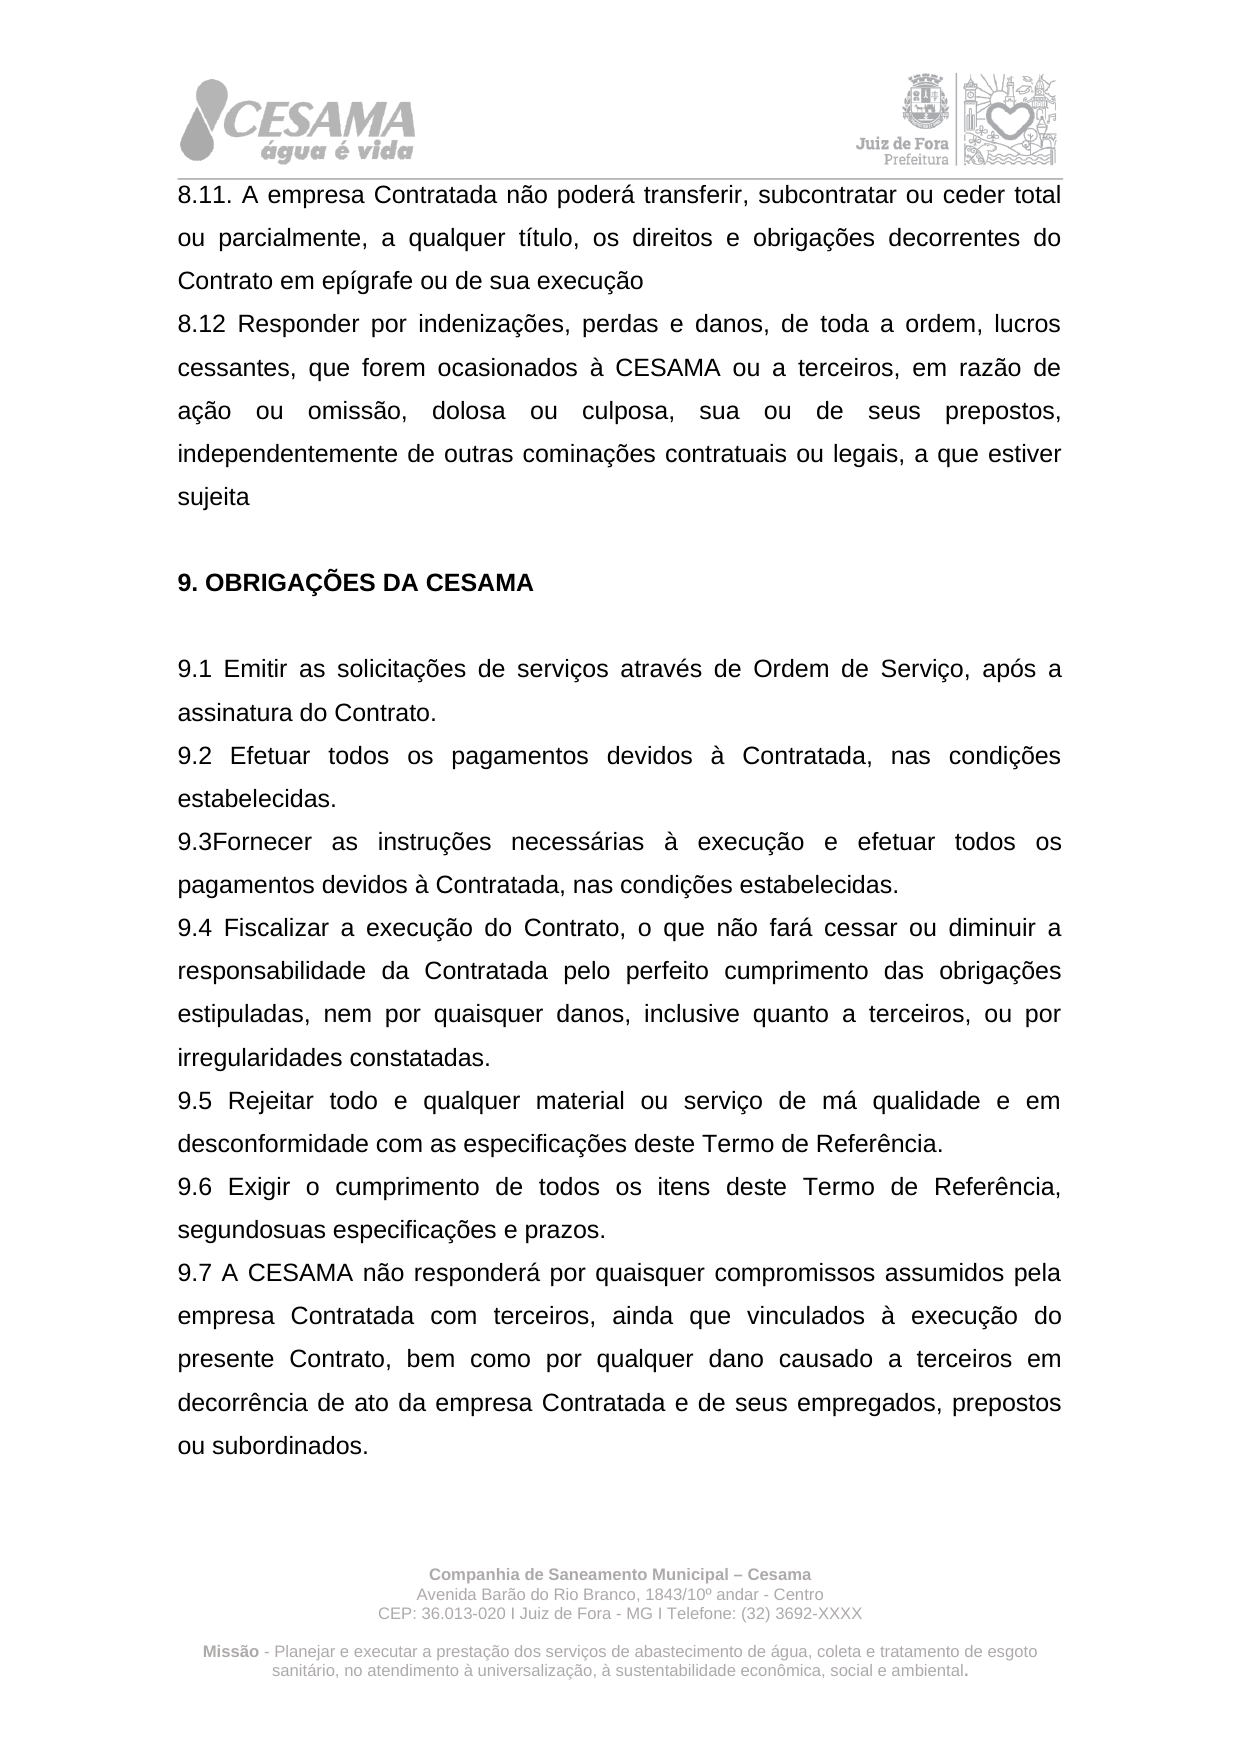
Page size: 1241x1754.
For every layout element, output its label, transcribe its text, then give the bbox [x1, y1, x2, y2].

text 9.6 Exigir o cumprimento de todos os itens deste Termo de Referência, segundosuas especificações e prazos. [177, 1172, 1063, 1244]
text 9.4 Fiscalizar a execução do Contrato, o que não fará cessar ou diminuir a responsabilidade da Contratada pelo perfeito cumprimento das obrigações estipuladas, nem por quaisquer danos, inclusive quanto a terceiros, ou por irregularidades constatadas. [177, 913, 1063, 1071]
text 9.7 A CESAMA não responderá por quaisquer compromissos assumidos pela empresa Contratada com terceiros, ainda que vinculados à execução do presente Contrato, bem como por qualquer dano causado a terceiros em decorrência de ato da empresa Contratada e de seus empregados, prepostos ou subordinados. [177, 1258, 1063, 1459]
picture [177, 73, 1064, 180]
text 8.12 Responder por indenizações, perdas e danos, de toda a ordem, lucros cessantes, que forem ocasionados à CESAMA ou a terceiros, em razão de ação ou omissão, dolosa ou culposa, sua ou de seus prepostos, independentemente de outras cominações contratuais ou legais, a que estiver sujeita [177, 309, 1063, 511]
text 9.5 Rejeitar todo e qualquer material ou serviço de má qualidade e em desconformidade com as especificações deste Termo de Referência. [177, 1086, 1063, 1157]
text 9. OBRIGAÇÕES DA CESAMA [177, 568, 1063, 597]
text 9.2 Efetuar todos os pagamentos devidos à Contratada, nas condições estabelecidas. [177, 741, 1063, 812]
text 9.1 Emitir as solicitações de serviços através de Ordem de Serviço, após a assinatura do Contrato. [177, 654, 1063, 726]
text 8.11. A empresa Contratada não poderá transferir, subcontratar ou ceder total ou parcialmente, a qualquer título, os direitos e obrigações decorrentes do Contrato em epígrafe ou de sua execução [177, 180, 1063, 295]
text 9.3Fornecer as instruções necessárias à execução e efetuar todos os pagamentos devidos à Contratada, nas condições estabelecidas. [177, 827, 1063, 899]
